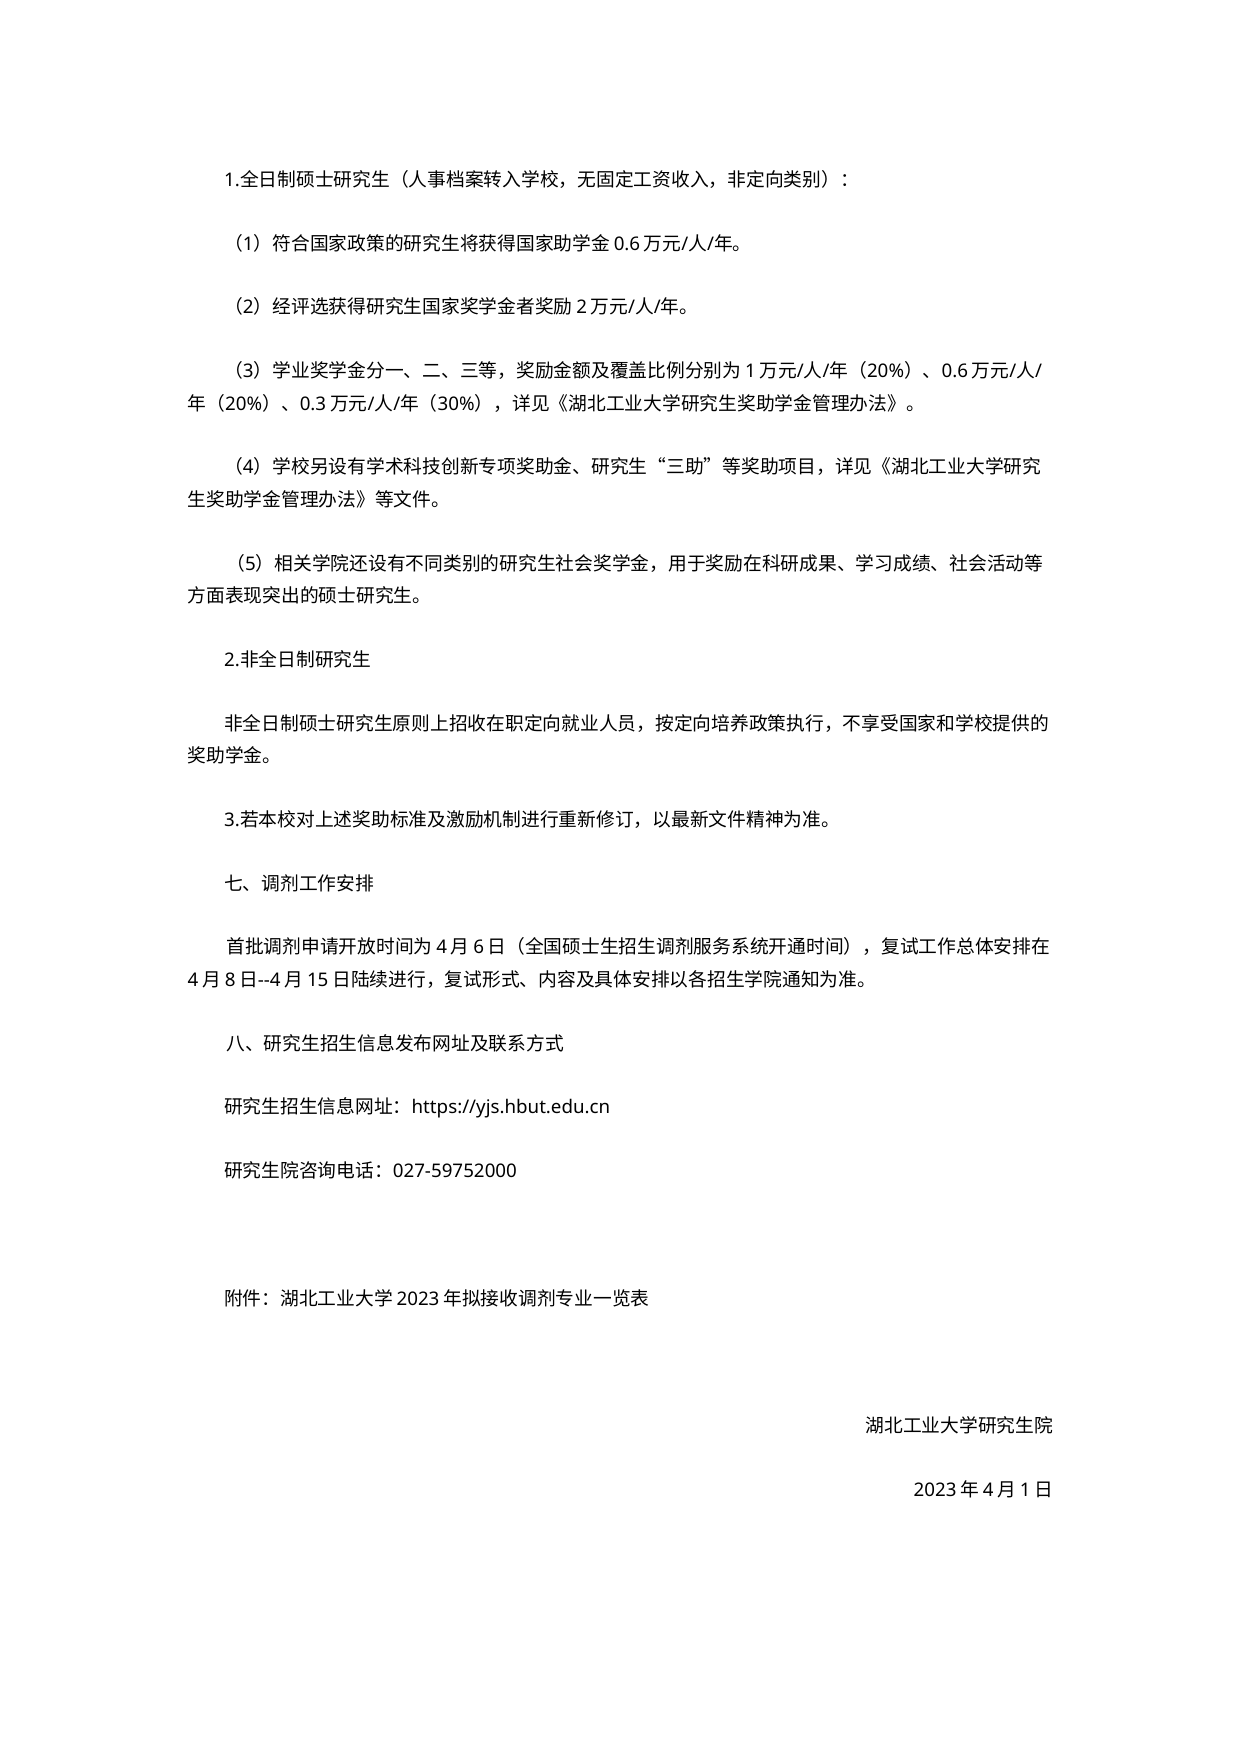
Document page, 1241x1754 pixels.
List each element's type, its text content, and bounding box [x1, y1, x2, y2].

text （4）学校另设有学术科技创新专项奖助金、研究生“三助”等奖助项目，详见《湖北工业大学研究生奖助学金管理办法》等文件。 [187, 449, 1053, 514]
text （1）符合国家政策的研究生将获得国家助学金0.6万元/人/年。 [187, 226, 1053, 258]
text 非全日制硕士研究生原则上招收在职定向就业人员，按定向培养政策执行，不享受国家和学校提供的奖助学金。 [187, 706, 1053, 771]
text 2.非全日制研究生 [187, 642, 1053, 674]
text 2023年4月1日 [187, 1472, 1053, 1504]
text 研究生招生信息网址：https://yjs.hbut.edu.cn [187, 1089, 1053, 1122]
text 附件：湖北工业大学2023年拟接收调剂专业一览表 [187, 1281, 1053, 1313]
text （2）经评选获得研究生国家奖学金者奖励2万元/人/年。 [187, 289, 1053, 322]
text （5）相关学院还设有不同类别的研究生社会奖学金，用于奖励在科研成果、学习成绩、社会活动等方面表现突出的硕士研究生。 [187, 546, 1053, 611]
text 研究生院咨询电话：027-59752000 [187, 1153, 1053, 1186]
text （3）学业奖学金分一、二、三等，奖励金额及覆盖比例分别为1万元/人/年（20%）、0.6万元/人/年（20%）、0.3万元/人/年（30%），详见《湖北工业大学研究生奖助学金管理办法》。 [187, 353, 1053, 418]
text 首批调剂申请开放时间为4月6日（全国硕士生招生调剂服务系统开通时间），复试工作总体安排在4月8日--4月15日陆续进行，复试形式、内容及具体安排以各招生学院通知为准。 [187, 929, 1053, 994]
text 1.全日制硕士研究生（人事档案转入学校，无固定工资收入，非定向类别）： [187, 162, 1053, 194]
text 3.若本校对上述奖助标准及激励机制进行重新修订，以最新文件精神为准。 [187, 802, 1053, 834]
text 七、调剂工作安排 [187, 866, 1053, 898]
text 八、研究生招生信息发布网址及联系方式 [187, 1026, 1053, 1058]
text 湖北工业大学研究生院 [187, 1408, 1053, 1441]
